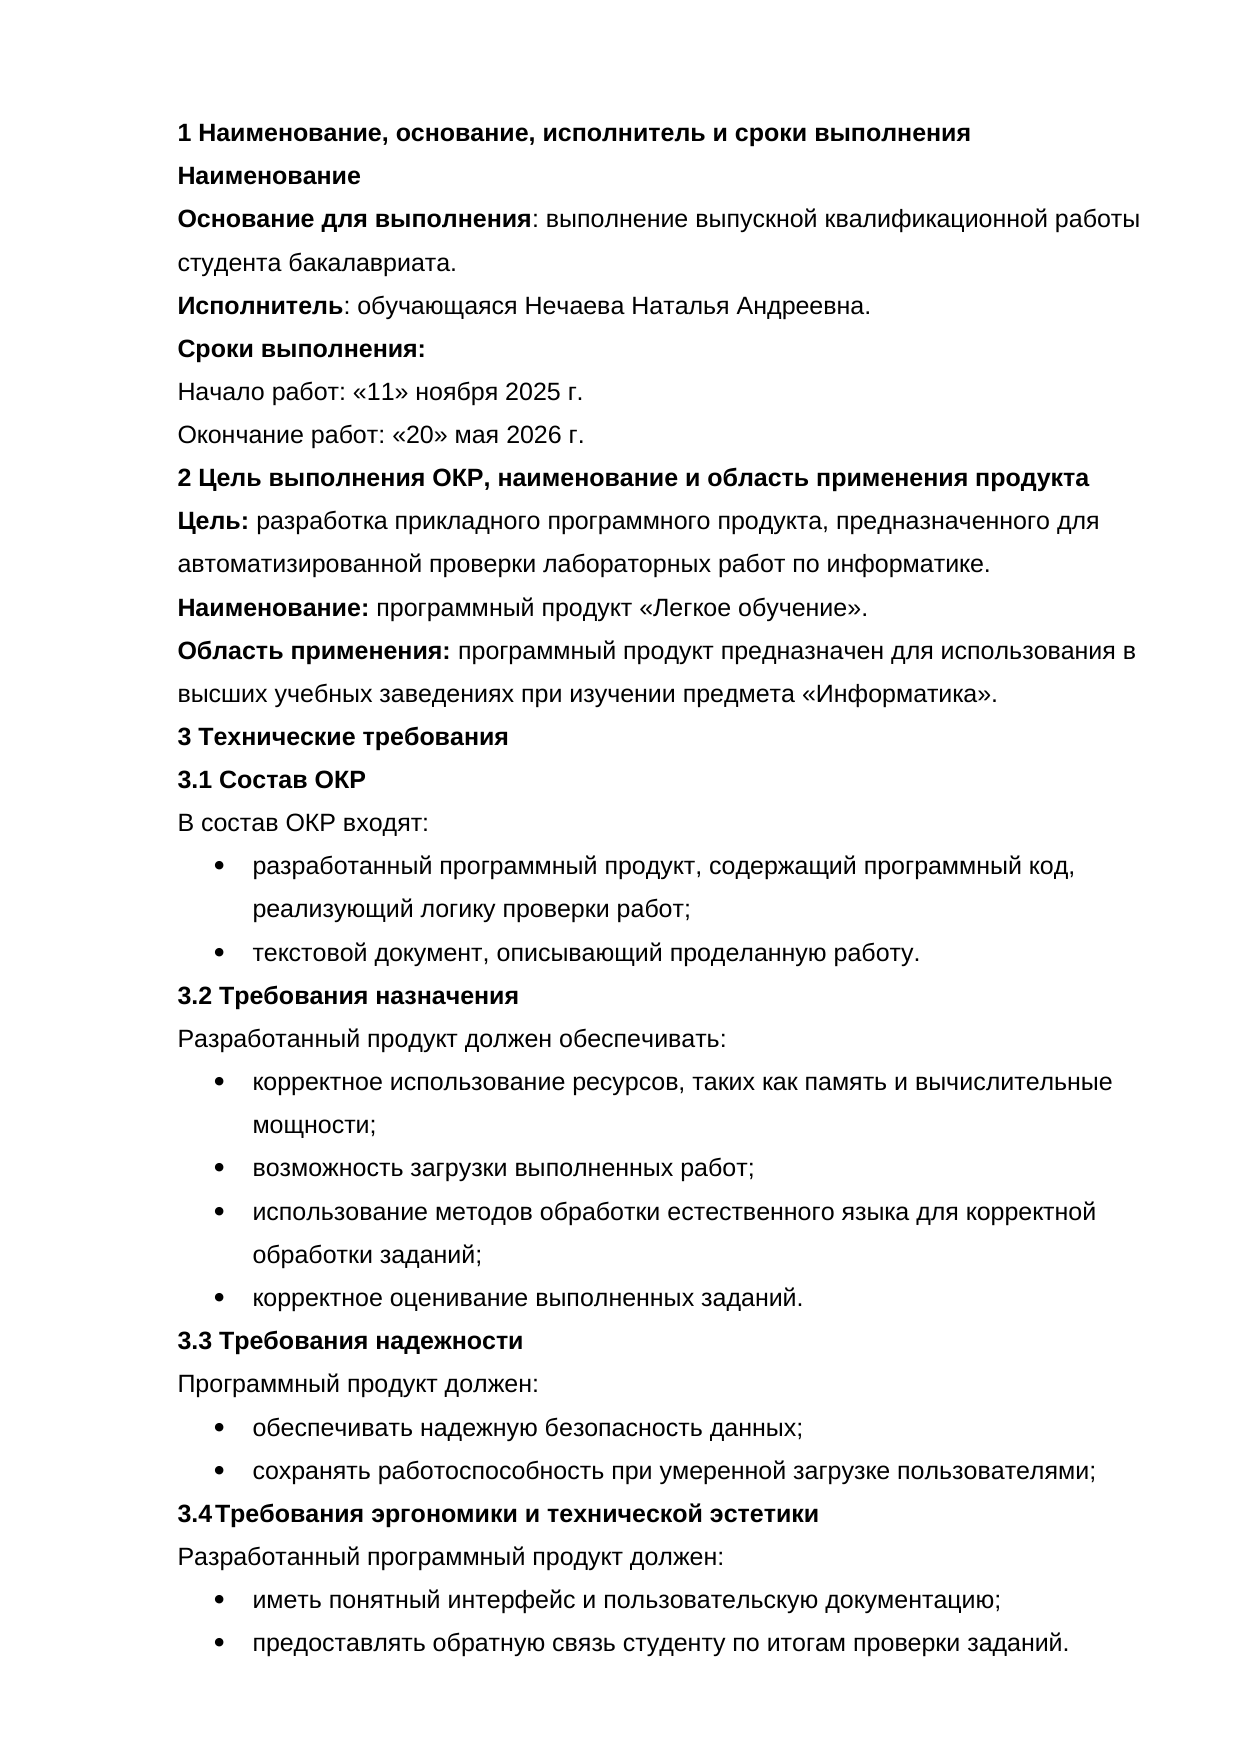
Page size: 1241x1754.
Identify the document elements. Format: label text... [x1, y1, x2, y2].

text Основание для выполнения: выполнение выпускной квалификационной работы студента бакалавриата. [177, 204, 1152, 276]
list обеспечивать надежную безопасность данных; [215, 1412, 1152, 1441]
list использование методов обработки естественного языка для корректной обработки заданий; [215, 1197, 1152, 1269]
subtitle 2 Цель выполнения ОКР, наименование и область применения продукта [177, 463, 1152, 492]
text Разработанный продукт должен обеспечивать: [177, 1024, 1152, 1053]
list предоставлять обратную связь студенту по итогам проверки заданий. [215, 1628, 1152, 1657]
text Окончание работ: «20» мая 2026 г. [177, 420, 1152, 449]
text Цель: разработка прикладного программного продукта, предназначенного для автоматизированной проверки лабораторных работ по информатике. [177, 506, 1152, 578]
subtitle 1 Наименование, основание, исполнитель и сроки выполнения [177, 118, 1152, 147]
text Начало работ: «11» ноября 2025 г. [177, 377, 1152, 406]
list корректное оценивание выполненных заданий. [215, 1283, 1152, 1312]
list разработанный программный продукт, содержащий программный код, реализующий логику проверки работ; [215, 851, 1152, 923]
text В состав ОКР входят: [177, 808, 1152, 837]
text Наименование: программный продукт «Легкое обучение». [177, 592, 1152, 621]
text Программный продукт должен: [177, 1369, 1152, 1398]
list корректное использование ресурсов, таких как память и вычислительные мощности; [215, 1067, 1152, 1139]
list иметь понятный интерфейс и пользовательскую документацию; [215, 1585, 1152, 1614]
text Область применения: программный продукт предназначен для использования в высших учебных заведениях при изучении предмета «Информатика». [177, 636, 1152, 707]
text Наименование [177, 161, 1152, 190]
subtitle 3.2 Требования назначения [177, 981, 1152, 1009]
text Разработанный программный продукт должен: [177, 1542, 1152, 1571]
subtitle 3.3 Требования надежности [177, 1326, 1152, 1355]
list текстовой документ, описывающий проделанную работу. [215, 938, 1152, 966]
list возможность загрузки выполненных работ; [215, 1153, 1152, 1182]
subtitle 3.1 Состав ОКР [177, 765, 1152, 794]
subtitle Требования эргономики и технической эстетики [177, 1499, 1152, 1528]
subtitle 3 Технические требования [177, 722, 1152, 751]
text Сроки выполнения: [177, 334, 1152, 362]
text Исполнитель: обучающаяся Нечаева Наталья Андреевна. [177, 291, 1152, 319]
list сохранять работоспособность при умеренной загрузке пользователями; [215, 1456, 1152, 1484]
